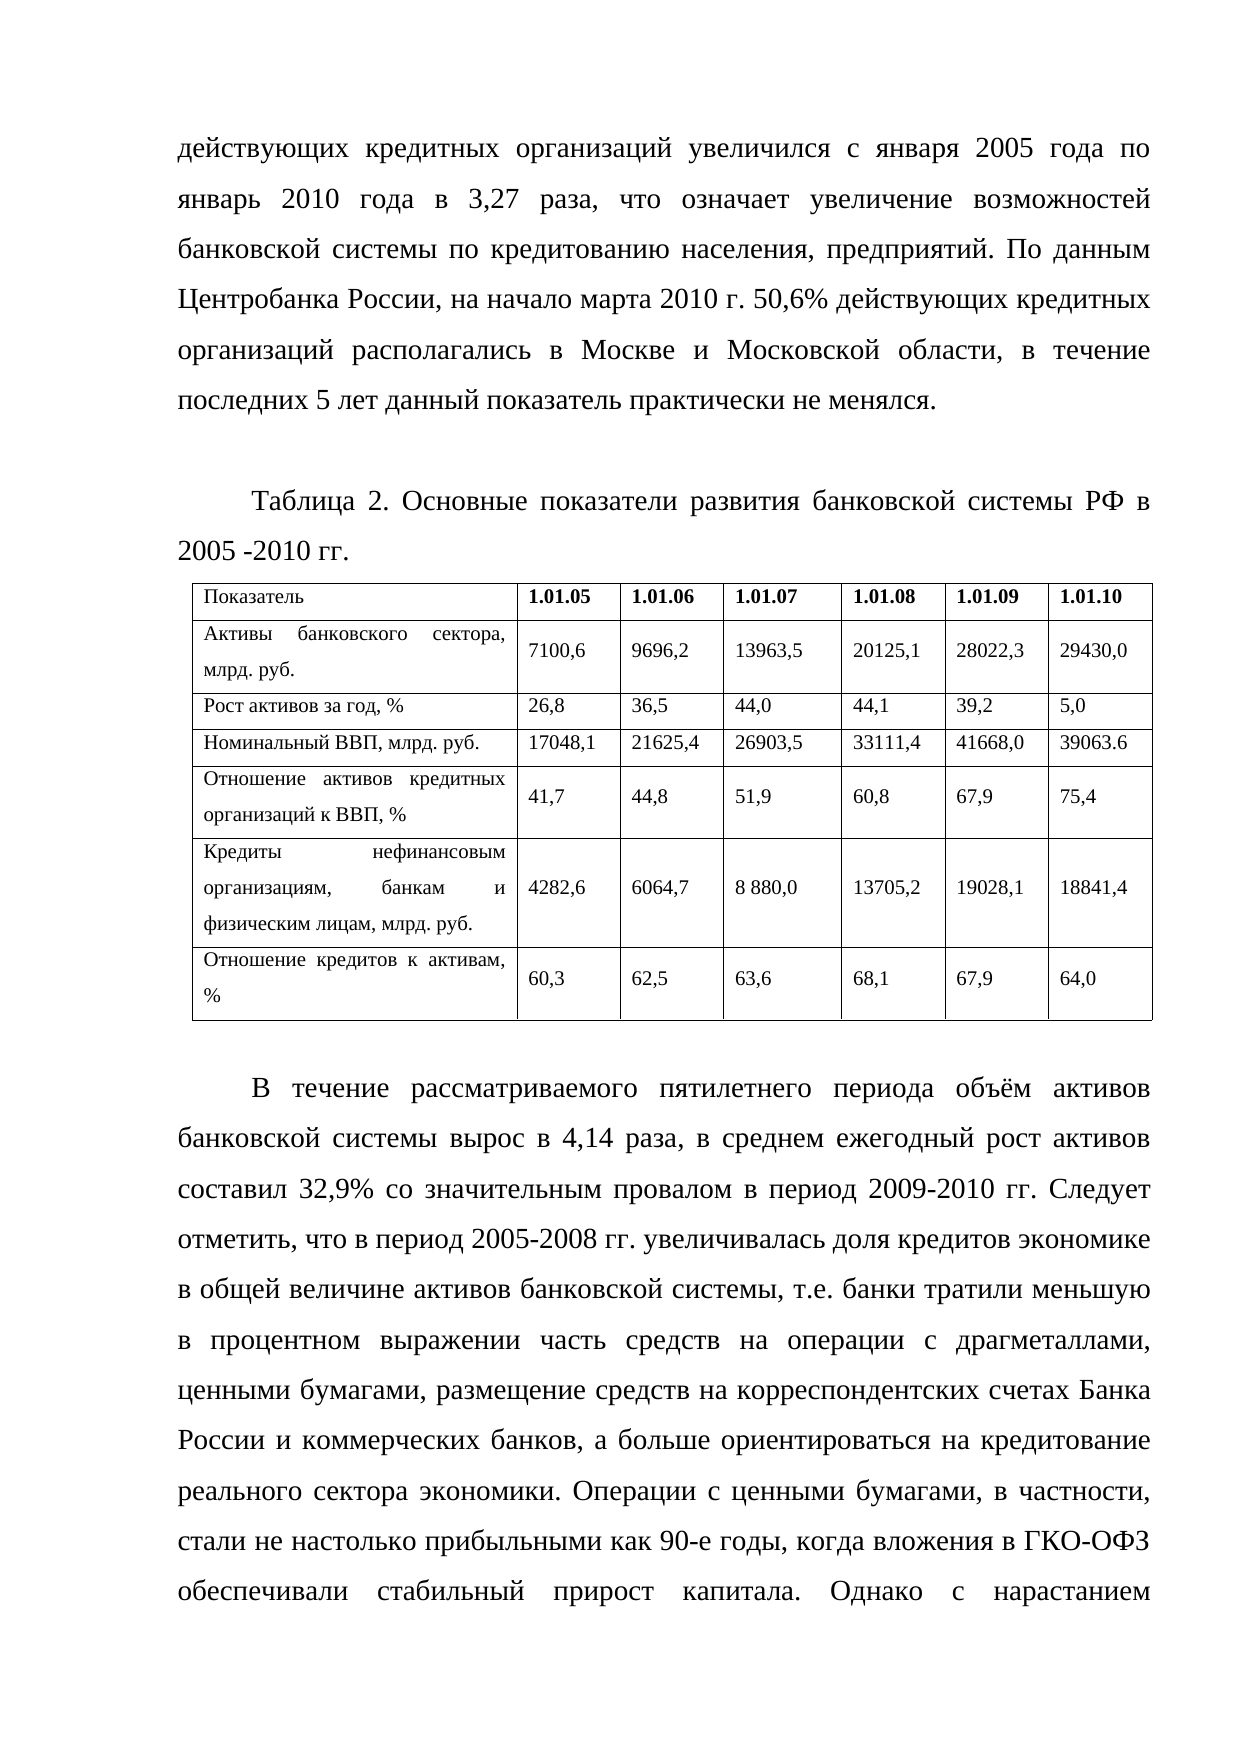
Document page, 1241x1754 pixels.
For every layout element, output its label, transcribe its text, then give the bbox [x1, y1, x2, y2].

table_header 1.01.07 [724, 584, 841, 620]
table_cell 19028,1 [946, 839, 1048, 947]
table_cell Рост активов за год, % [193, 694, 517, 729]
table_cell Кредиты нефинансовым организациям, банкам и физическим лицам, млрд. руб. [193, 839, 517, 947]
table_cell 64,0 [1049, 948, 1152, 1019]
table_cell 7100,6 [518, 621, 620, 692]
table_cell 68,1 [842, 948, 945, 1019]
table_cell 36,5 [621, 694, 723, 729]
table_cell 44,8 [621, 767, 723, 838]
table_cell 39063.6 [1049, 730, 1152, 766]
table_cell 51,9 [724, 767, 841, 838]
table_cell 33111,4 [842, 730, 945, 766]
table_cell 13705,2 [842, 839, 945, 947]
table_cell 26903,5 [724, 730, 841, 766]
table_cell 62,5 [621, 948, 723, 1019]
table_cell 39,2 [946, 694, 1048, 729]
table_cell 60,3 [518, 948, 620, 1019]
table_cell 9696,2 [621, 621, 723, 692]
table_cell 67,9 [946, 948, 1048, 1019]
table_header 1.01.10 [1049, 584, 1152, 620]
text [177, 131, 1152, 416]
table_cell Отношение активов кредитных организаций к ВВП, % [193, 767, 517, 838]
table_cell 44,0 [724, 694, 841, 729]
text Таблица 2. Основные показатели развития банковской системы РФ в 2005 -2010 гг. [177, 483, 1152, 567]
table_header 1.01.05 [518, 584, 620, 620]
table_cell 63,6 [724, 948, 841, 1019]
table_cell 18841,4 [1049, 839, 1152, 947]
table_cell 29430,0 [1049, 621, 1152, 692]
table_cell 75,4 [1049, 767, 1152, 838]
table_cell 17048,1 [518, 730, 620, 766]
table_header 1.01.08 [842, 584, 945, 620]
table_cell 60,8 [842, 767, 945, 838]
table_cell 6064,7 [621, 839, 723, 947]
table_cell 5,0 [1049, 694, 1152, 729]
table_cell 4282,6 [518, 839, 620, 947]
table_cell 26,8 [518, 694, 620, 729]
table_cell 44,1 [842, 694, 945, 729]
table_cell 67,9 [946, 767, 1048, 838]
table_cell 21625,4 [621, 730, 723, 766]
table_cell 8 880,0 [724, 839, 841, 947]
table_cell Номинальный ВВП, млрд. руб. [193, 730, 517, 766]
table_header Показатель [193, 584, 517, 620]
table_cell 13963,5 [724, 621, 841, 692]
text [177, 1070, 1152, 1607]
table_cell Активы банковского сектора, млрд. руб. [193, 621, 517, 692]
table_cell 41668,0 [946, 730, 1048, 766]
table_cell 41,7 [518, 767, 620, 838]
table_cell 28022,3 [946, 621, 1048, 692]
table_header 1.01.06 [621, 584, 723, 620]
table_header 1.01.09 [946, 584, 1048, 620]
table_cell Отношение кредитов к активам, % [193, 948, 517, 1019]
table_cell 20125,1 [842, 621, 945, 692]
